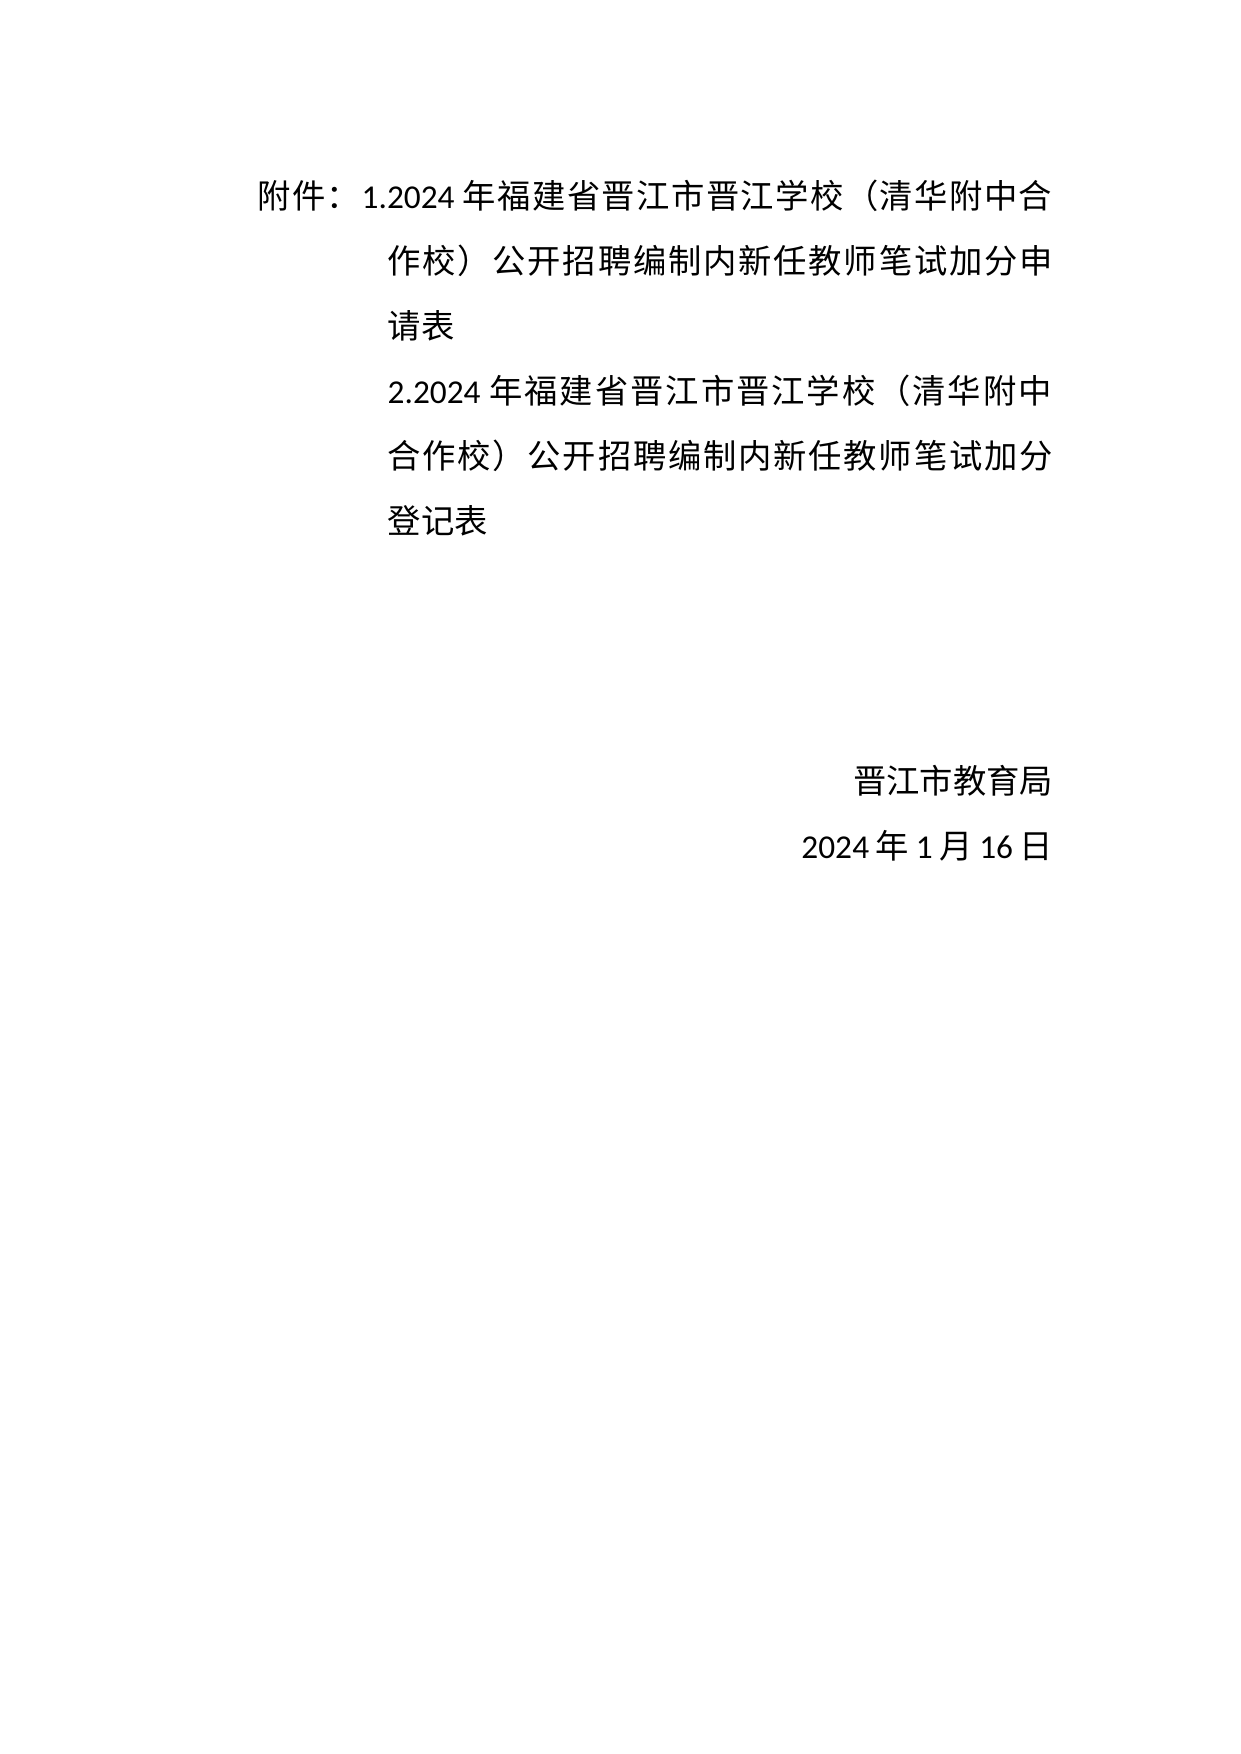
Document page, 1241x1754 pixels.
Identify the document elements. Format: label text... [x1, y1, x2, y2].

text 晋江市教育局 2024年1月16日 [187, 747, 1053, 877]
text 附件：1.2024年福建省晋江市晋江学校（清华附中合作校）公开招聘编制内新任教师笔试加分申请表 2.2024年福建省晋江市晋江学校（清华附中合作校）公开招聘编制内新任教师笔试加分登记表 [187, 162, 1053, 552]
